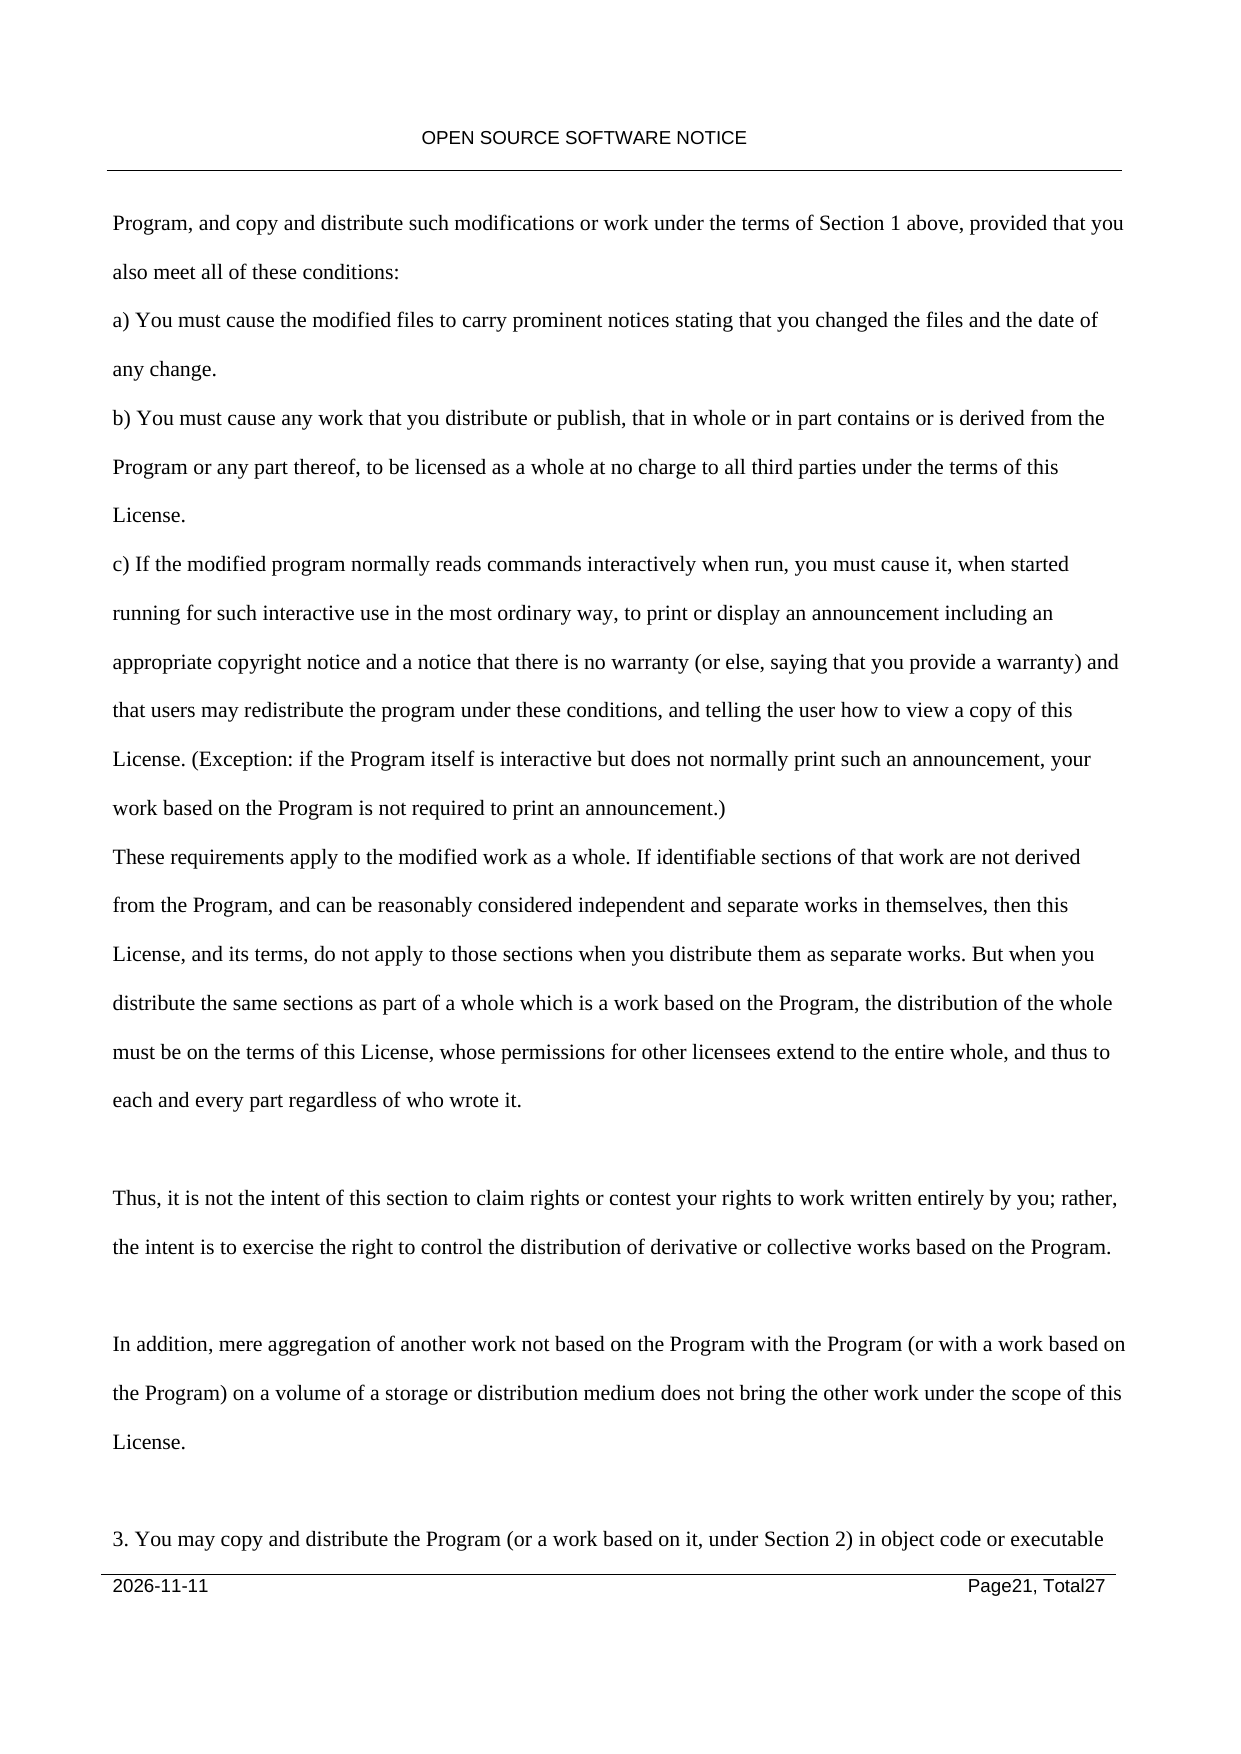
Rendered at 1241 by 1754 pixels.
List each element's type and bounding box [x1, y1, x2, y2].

text [112, 206, 1128, 1555]
